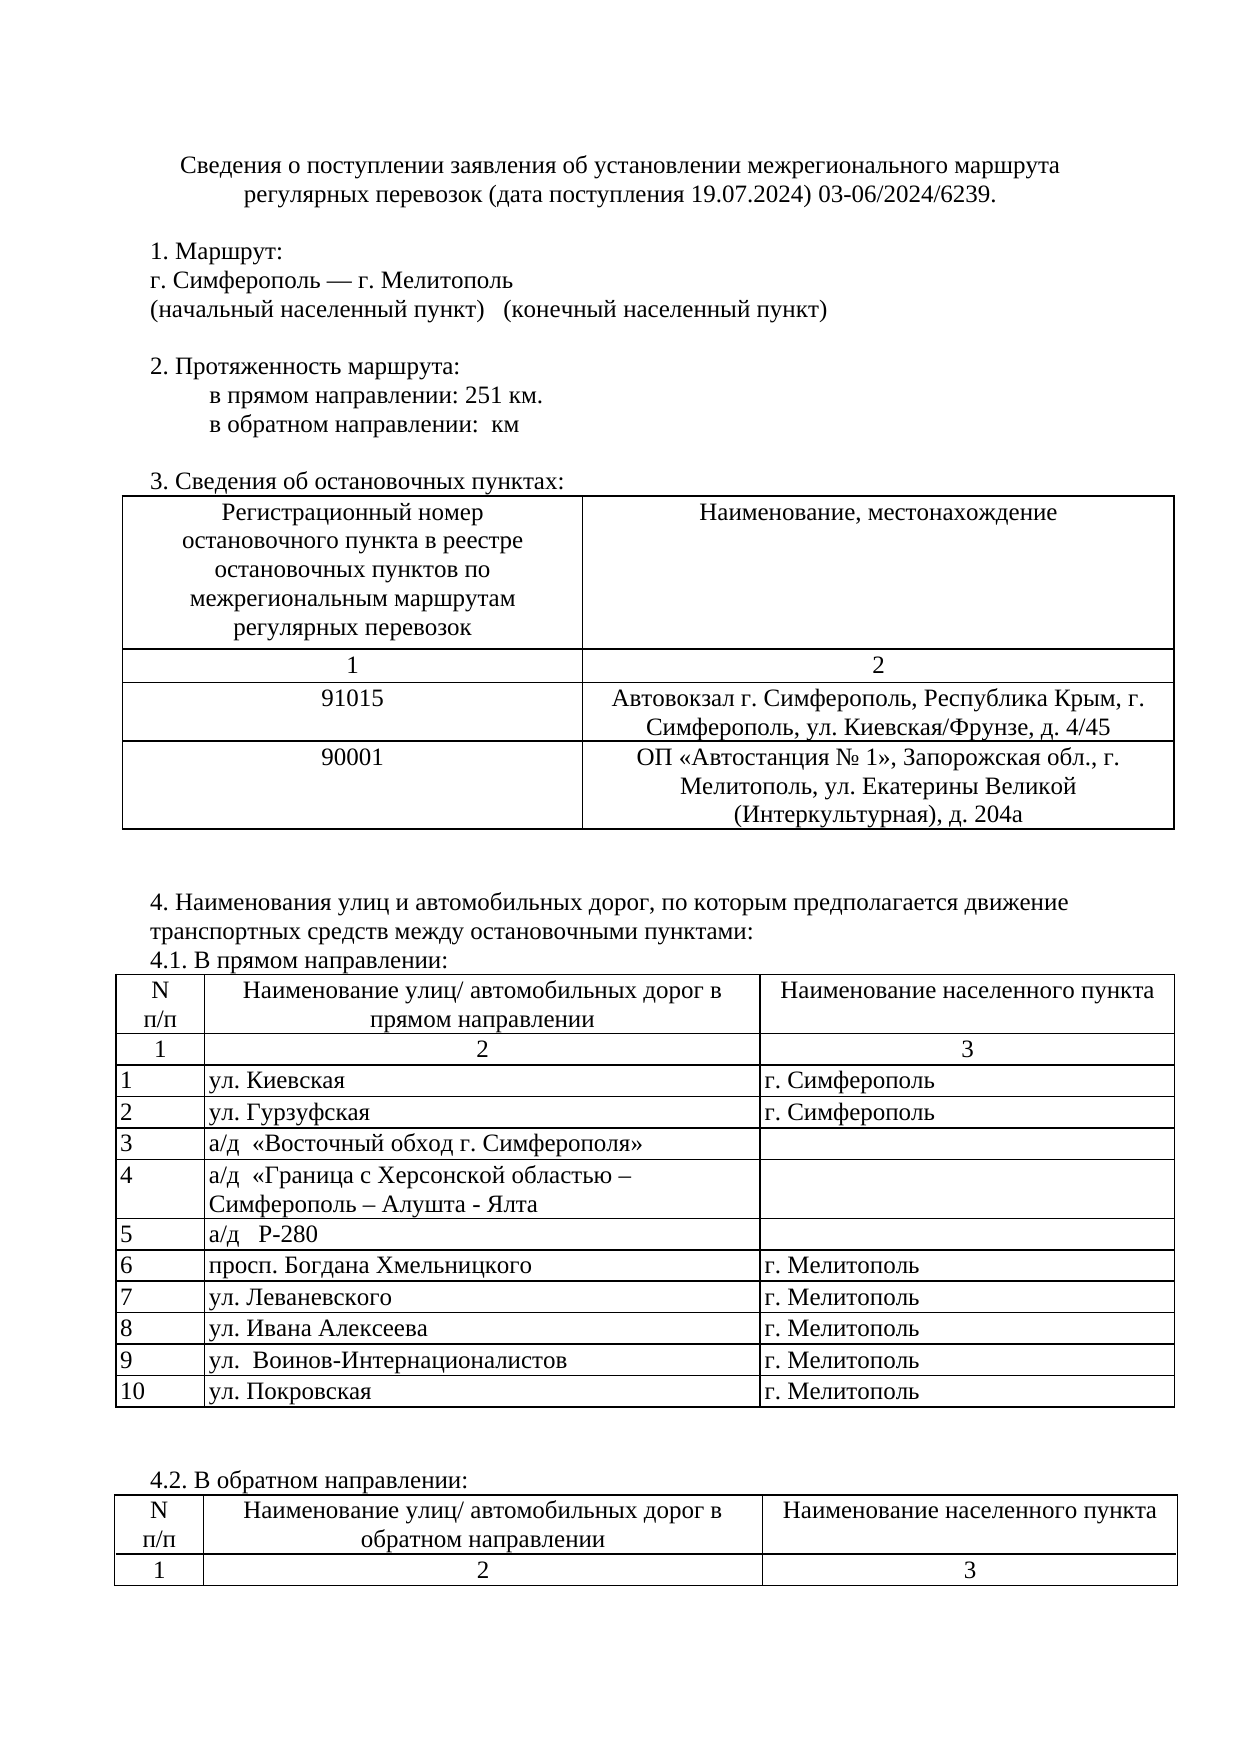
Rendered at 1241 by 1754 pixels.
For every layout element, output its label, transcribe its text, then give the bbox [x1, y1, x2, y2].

table_header Наименование улиц/ автомобильных дорог в прямом направлении [205, 975, 759, 1033]
table_cell Автовокзал г. Симферополь, Республика Крым, г. Симферополь, ул. Киевская/Фрунзе, д. 4/45 [583, 683, 1173, 740]
text 3. Сведения об остановочных пунктах: [150, 466, 1090, 495]
table_cell 90001 [123, 742, 582, 828]
table_cell 10 [117, 1376, 204, 1406]
table_cell г. Симферополь [761, 1066, 1174, 1096]
table_cell а/д «Граница с Херсонской областью – Симферополь – Алушта - Ялта [205, 1160, 759, 1217]
table_cell [761, 1219, 1174, 1249]
table_header N п/п [115, 1496, 203, 1553]
table_cell г. Мелитополь [761, 1313, 1174, 1343]
table_cell г. Мелитополь [761, 1251, 1174, 1280]
table_cell [761, 1129, 1174, 1158]
table_cell ул. Леваневского [205, 1282, 759, 1312]
table_header Наименование улиц/ автомобильных дорог в обратном направлении [204, 1496, 762, 1553]
text (начальный населенный пункт) (конечный населенный пункт) [150, 294, 1090, 322]
table_cell 91015 [123, 683, 582, 740]
text 4. Наименования улиц и автомобильных дорог, по которым предполагается движение транспортных средств между остановочными пунктами: [150, 887, 1090, 945]
table_cell 2 [583, 650, 1173, 681]
table_cell [761, 1160, 1174, 1217]
table_cell 8 [117, 1313, 204, 1343]
table_cell 3 [761, 1034, 1174, 1064]
table_cell г. Мелитополь [761, 1345, 1174, 1375]
table_cell ул. Ивана Алексеева [205, 1313, 759, 1343]
table_cell 5 [117, 1219, 204, 1249]
table_cell ул. Киевская [205, 1066, 759, 1096]
table_header Наименование населенного пункта [761, 975, 1174, 1033]
table_header Регистрационный номер остановочного пункта в реестре остановочных пунктов по межрегиональным маршрутам регулярных перевозок [123, 497, 582, 648]
table_cell 1 [115, 1554, 203, 1584]
text Сведения о поступлении заявления об установлении межрегионального маршрута регулярных перевозок (дата поступления 19.07.2024) 03-06/2024/6239. [150, 150, 1090, 207]
text в обратном направлении: км [150, 409, 1090, 437]
table_cell ул. Покровская [205, 1376, 759, 1406]
table_cell просп. Богдана Хмельницкого [205, 1251, 759, 1280]
text 2. Протяженность маршрута: [150, 351, 1090, 380]
table_cell 3 [117, 1129, 204, 1158]
table_cell 4 [117, 1160, 204, 1217]
table_cell 6 [117, 1251, 204, 1280]
text 4.2. В обратном направлении: [150, 1465, 1090, 1494]
table_cell а/д Р-280 [205, 1219, 759, 1249]
table_cell 9 [117, 1345, 204, 1375]
text 4.1. В прямом направлении: [150, 945, 1090, 973]
table_header Наименование населенного пункта [763, 1496, 1177, 1553]
table_cell ул. Гурзуфская [205, 1097, 759, 1127]
text в прямом направлении: 251 км. [150, 380, 1090, 409]
text 1. Маршрут: [150, 236, 1090, 265]
table_cell г. Мелитополь [761, 1376, 1174, 1406]
table_cell г. Симферополь [761, 1097, 1174, 1127]
table_header Наименование, местонахождение [583, 497, 1173, 648]
table_header N п/п [117, 975, 204, 1033]
table_cell 3 [763, 1553, 1177, 1584]
table_cell 2 [117, 1097, 204, 1127]
table_cell а/д «Восточный обход г. Симферополя» [205, 1129, 759, 1158]
table_cell г. Мелитополь [761, 1282, 1174, 1312]
table_cell 7 [117, 1282, 204, 1312]
table_cell 2 [205, 1034, 759, 1064]
table_cell ул. Воинов-Интернационалистов [205, 1345, 759, 1375]
table_cell 1 [123, 650, 582, 681]
text г. Симферополь — г. Мелитополь [150, 265, 1090, 294]
table_cell 1 [117, 1034, 204, 1064]
table_cell 1 [117, 1066, 204, 1096]
table_cell 2 [204, 1555, 762, 1584]
table_cell ОП «Автостанция № 1», Запорожская обл., г. Мелитополь, ул. Екатерины Великой (Интеркультурная), д. 204а [583, 742, 1173, 828]
